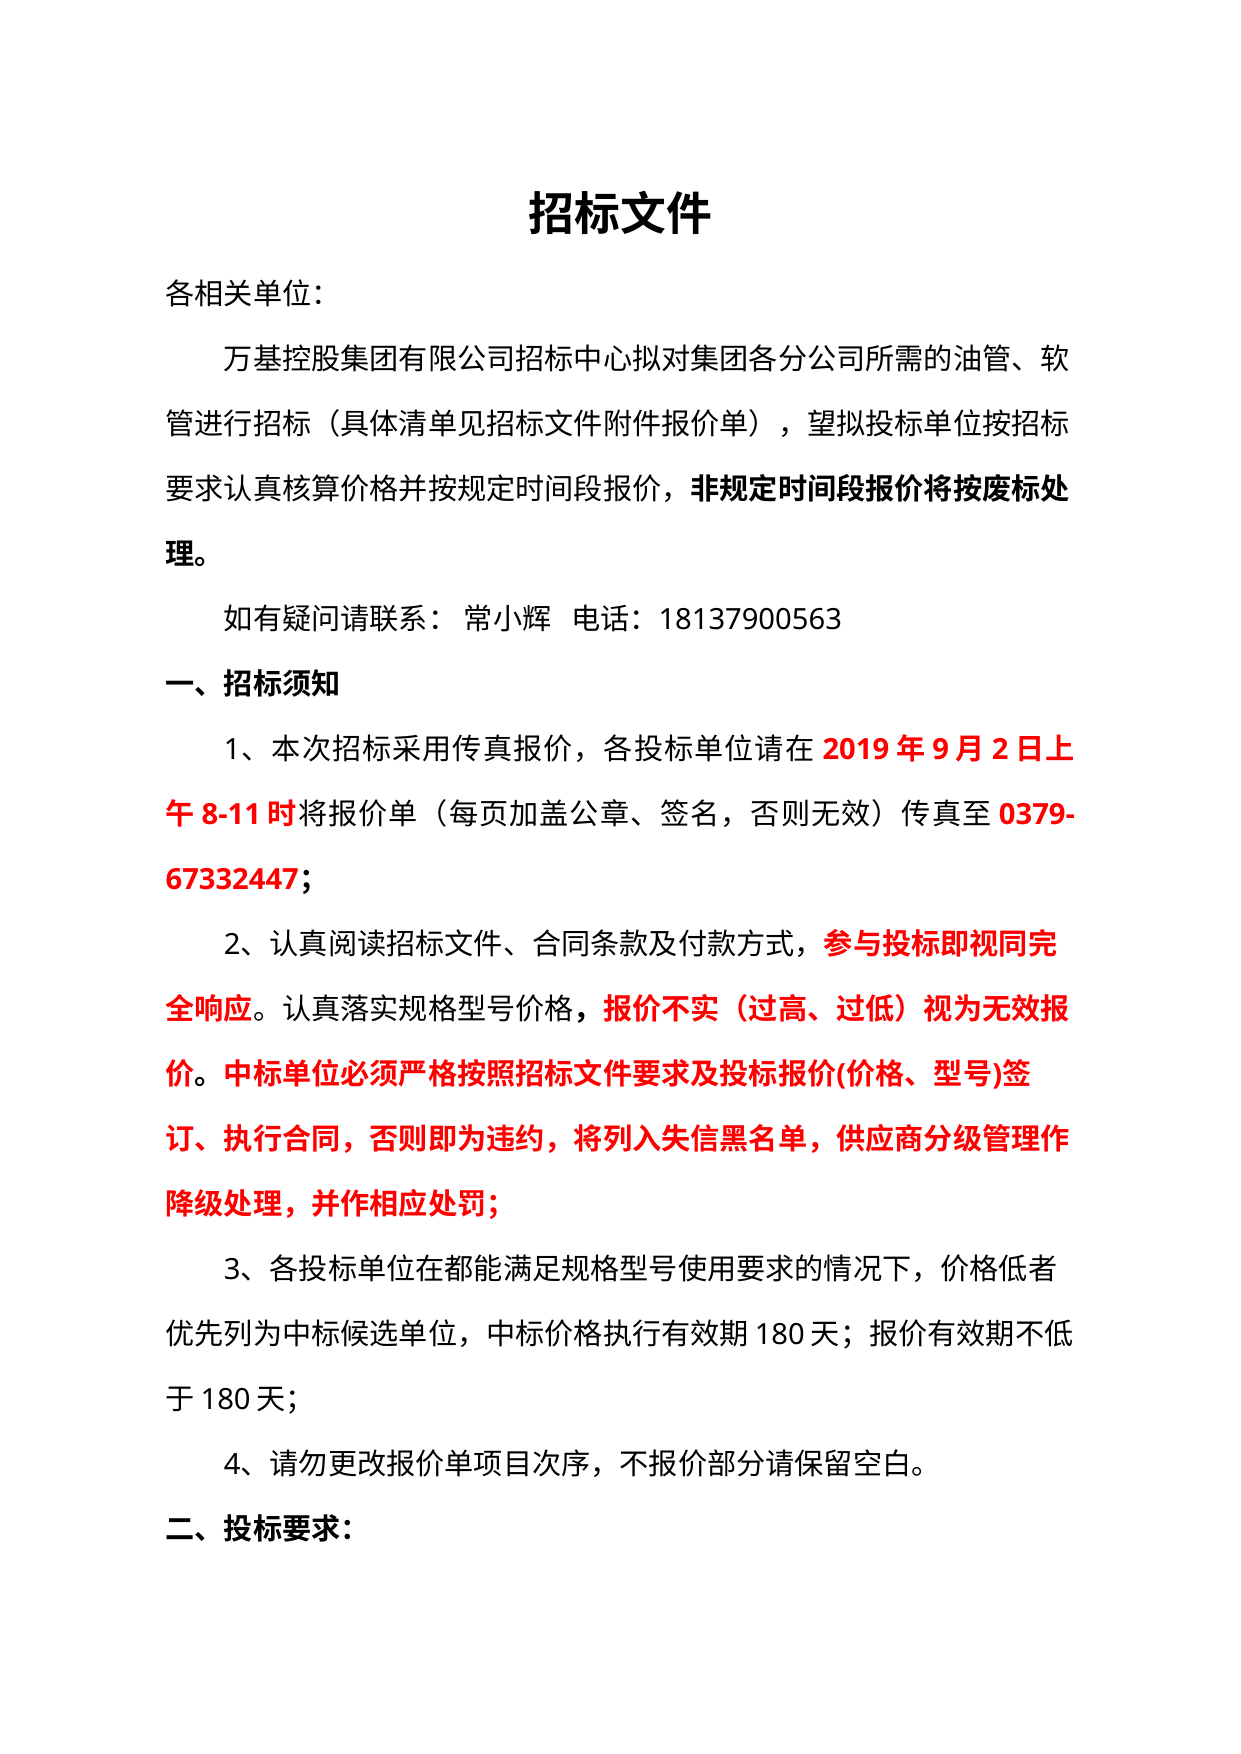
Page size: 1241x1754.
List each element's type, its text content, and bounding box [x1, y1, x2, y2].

text 4、请勿更改报价单项目次序，不报价部分请保留空白。 [165, 1429, 1075, 1494]
text 一、招标须知 [165, 649, 1075, 714]
text 1、本次招标采用传真报价，各投标单位请在2019年9月2日上午8-11时将报价单（每页加盖公章、签名，否则无效）传真至0379-67332447； [165, 714, 1075, 909]
text 二、投标要求： [165, 1494, 1075, 1559]
text 招标文件 [165, 162, 1075, 259]
text 2、认真阅读招标文件、合同条款及付款方式，参与投标即视同完全响应。认真落实规格型号价格，报价不实（过高、过低）视为无效报价。中标单位必须严格按照招标文件要求及投标报价(价格、型号)签订、执行合同，否则即为违约，将列入失信黑名单，供应商分级管理作降级处理，并作相应处罚； [165, 909, 1075, 1234]
text 如有疑问请联系： 常小辉 电话：18137900563 [165, 584, 1075, 649]
text 各相关单位： [165, 259, 1075, 324]
text 3、各投标单位在都能满足规格型号使用要求的情况下，价格低者优先列为中标候选单位，中标价格执行有效期180天；报价有效期不低于180天； [165, 1234, 1075, 1429]
text 万基控股集团有限公司招标中心拟对集团各分公司所需的油管、软管进行招标（具体清单见招标文件附件报价单），望拟投标单位按招标要求认真核算价格并按规定时间段报价，非规定时间段报价将按废标处理。 [165, 324, 1075, 584]
